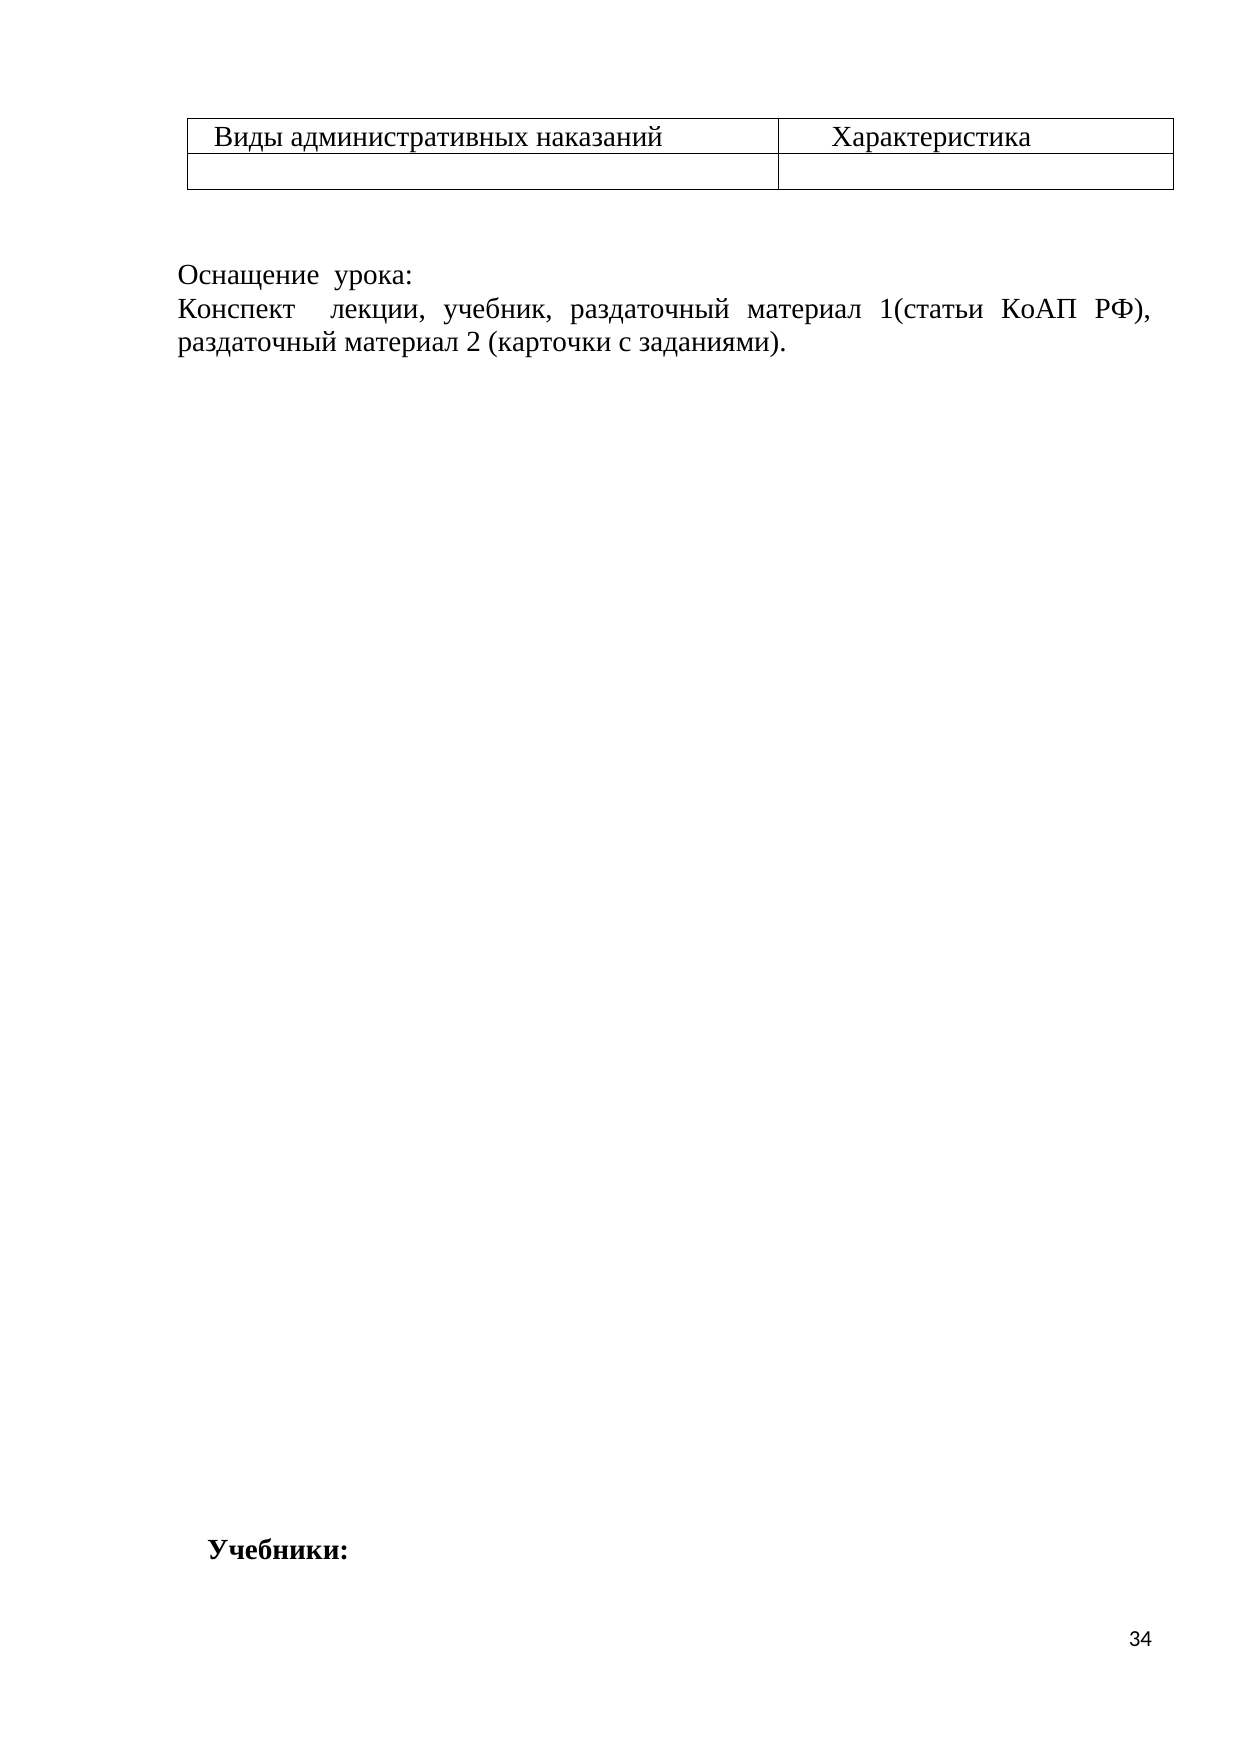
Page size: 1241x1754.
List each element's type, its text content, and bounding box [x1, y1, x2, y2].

table_cell [188, 154, 778, 189]
table_header Характеристика [779, 119, 1173, 153]
text Учебники: [207, 1532, 1152, 1566]
table_cell [779, 154, 1173, 189]
table_header Виды административных наказаний [188, 119, 778, 153]
list Оснащение урока: [177, 257, 1152, 291]
list Конспект лекции, учебник, раздаточный материал 1(статьи КоАП РФ), раздаточный материал 2 (карточки с заданиями). [177, 291, 1152, 358]
